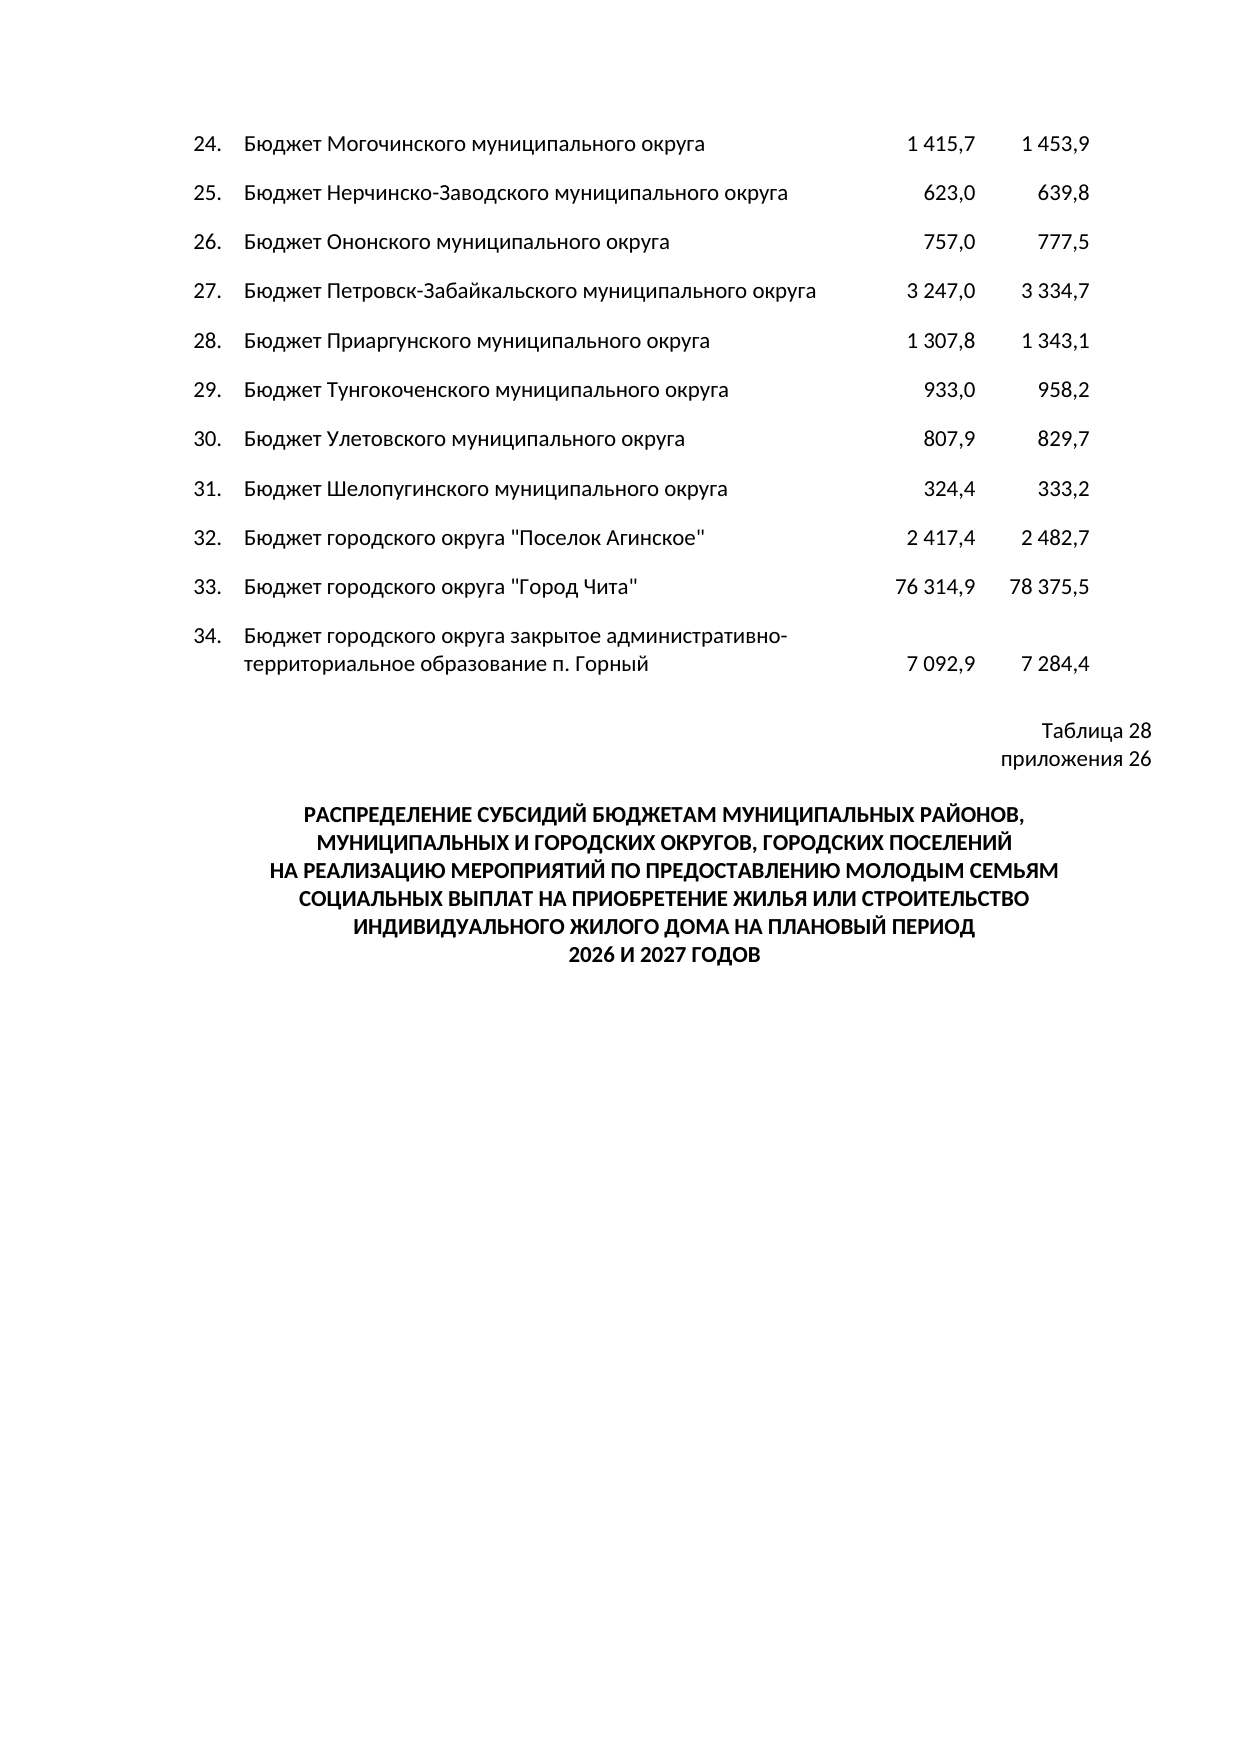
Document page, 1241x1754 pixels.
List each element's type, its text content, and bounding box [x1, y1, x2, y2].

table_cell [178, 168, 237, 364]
title ИНДИВИДУАЛЬНОГО ЖИЛОГО ДОМА НА ПЛАНОВЫЙ ПЕРИОД [177, 912, 1152, 940]
title СОЦИАЛЬНЫХ ВЫПЛАТ НА ПРИОБРЕТЕНИЕ ЖИЛЬЯ ИЛИ СТРОИТЕЛЬСТВО [177, 884, 1152, 912]
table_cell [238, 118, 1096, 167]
text приложения 26 [177, 744, 1152, 772]
text Таблица 28 [177, 716, 1152, 744]
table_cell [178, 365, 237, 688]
title НА РЕАЛИЗАЦИЮ МЕРОПРИЯТИЙ ПО ПРЕДОСТАВЛЕНИЮ МОЛОДЫМ СЕМЬЯМ [177, 856, 1152, 884]
title РАСПРЕДЕЛЕНИЕ СУБСИДИЙ БЮДЖЕТАМ МУНИЦИПАЛЬНЫХ РАЙОНОВ, [177, 800, 1152, 828]
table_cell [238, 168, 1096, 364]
title МУНИЦИПАЛЬНЫХ И ГОРОДСКИХ ОКРУГОВ, ГОРОДСКИХ ПОСЕЛЕНИЙ [177, 828, 1152, 856]
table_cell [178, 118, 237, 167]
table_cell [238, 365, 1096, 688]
title 2026 И 2027 ГОДОВ [177, 940, 1152, 968]
